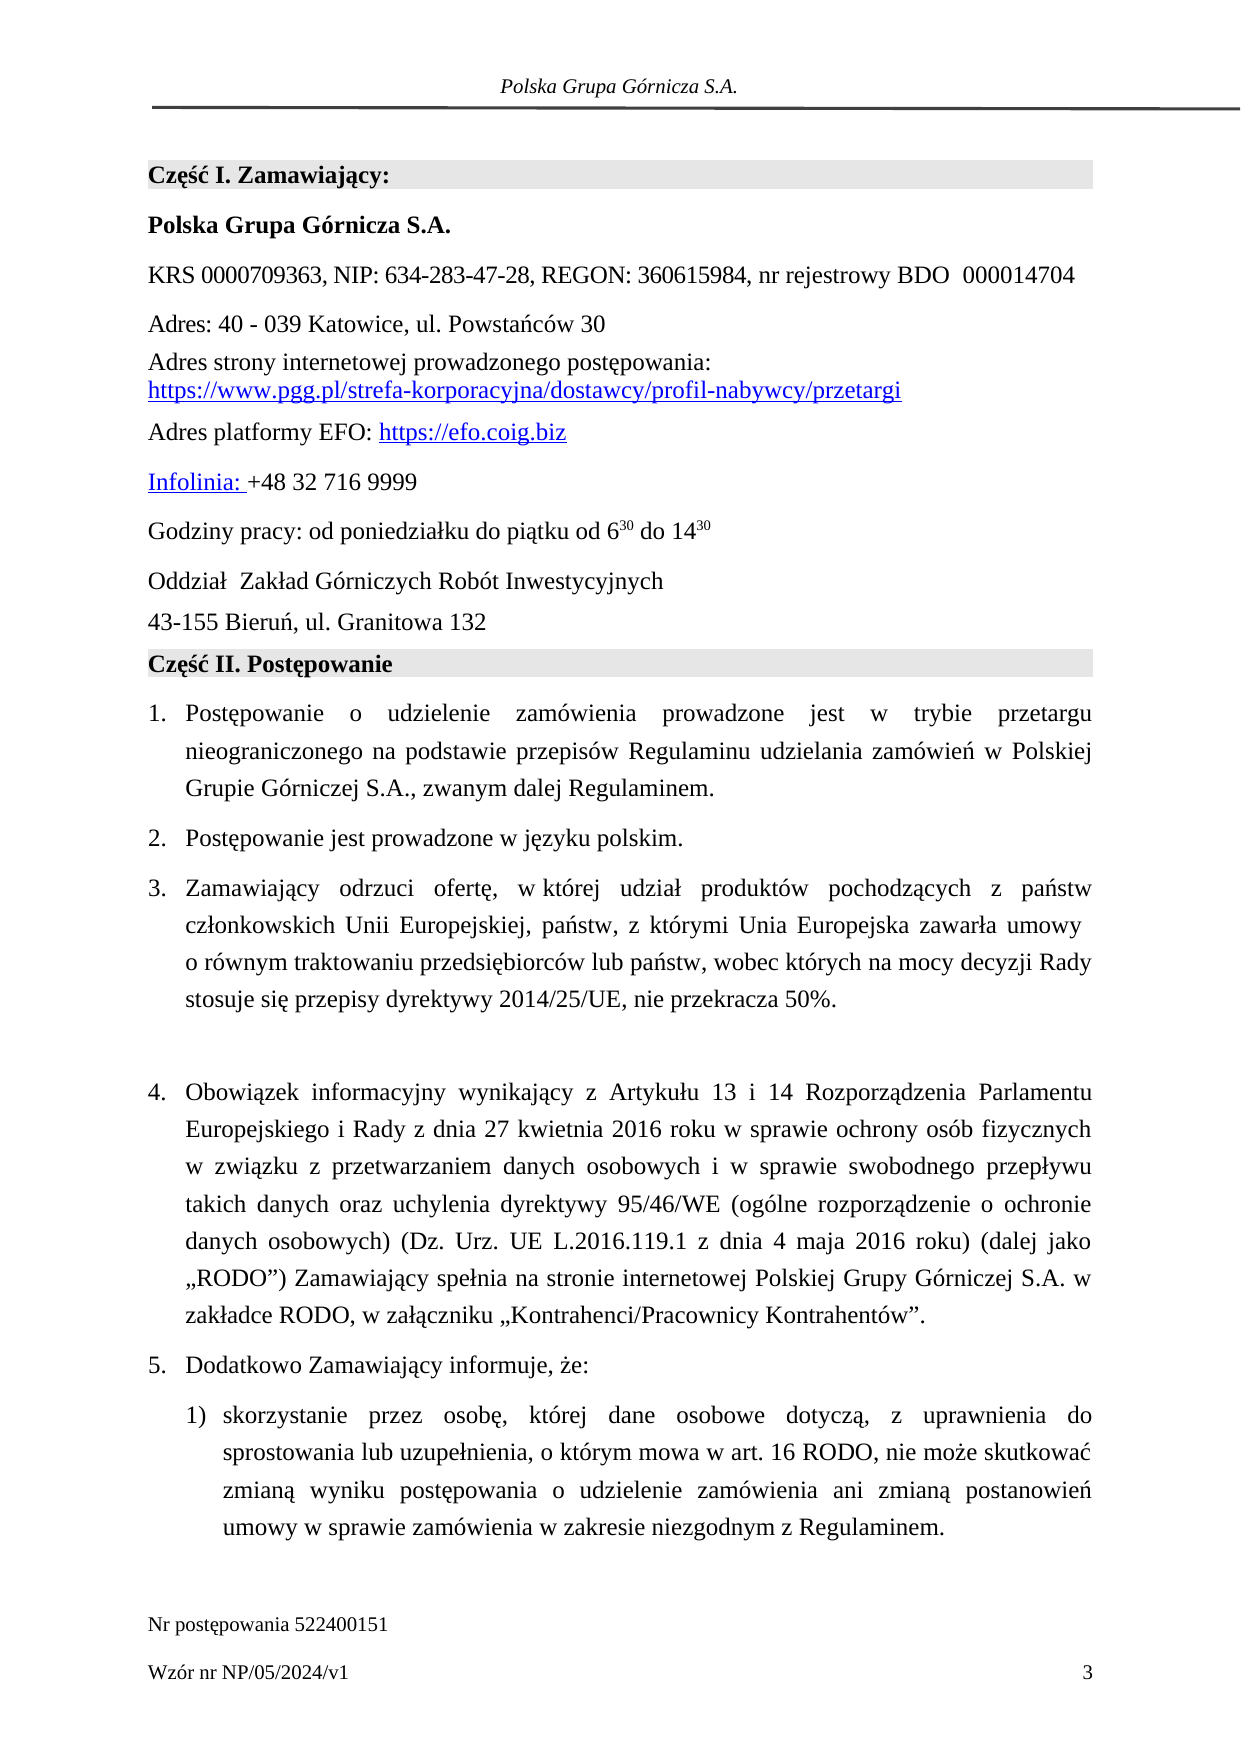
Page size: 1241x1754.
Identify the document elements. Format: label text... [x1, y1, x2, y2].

list skorzystanie przez osobę, której dane osobowe dotyczą, z uprawnienia do sprostowania lub uzupełnienia, o którym mowa w art. 16 RODO, nie może skutkować zmianą wyniku postępowania o udzielenie zamówienia ani zmianą postanowień umowy w sprawie zamówienia w zakresie niezgodnym z Regulaminem. [185, 1400, 1093, 1541]
text Adres strony internetowej prowadzonego postępowania: https://www.pgg.pl/strefa-korporacyjna/dostawcy/profil-nabywcy/przetargi [148, 347, 1093, 404]
text Oddział Zakład Górniczych Robót Inwestycyjnych [148, 566, 1093, 595]
list Obowiązek informacyjny wynikający z Artykułu 13 i 14 Rozporządzenia Parlamentu Europejskiego i Rady z dnia 27 kwietnia 2016 roku w sprawie ochrony osób fizycznych w związku z przetwarzaniem danych osobowych i w sprawie swobodnego przepływu takich danych oraz uchylenia dyrektywy 95/46/WE (ogólne rozporządzenie o ochronie danych osobowych) (Dz. Urz. UE L.2016.119.1 z dnia 4 maja 2016 roku) (dalej jako „RODO”) Zamawiający spełnia na stronie internetowej Polskiej Grupy Górniczej S.A. w zakładce RODO, w załączniku „Kontrahenci/Pracownicy Kontrahentów”. [148, 1077, 1093, 1329]
text Polska Grupa Górnicza S.A. [148, 210, 1093, 239]
list Postępowanie o udzielenie zamówienia prowadzone jest w trybie przetargu nieograniczonego na podstawie przepisów Regulaminu udzielania zamówień w Polskiej Grupie Górniczej S.A., zwanym dalej Regulaminem. [148, 698, 1093, 802]
list Zamawiający odrzuci ofertę, w której udział produktów pochodzących z państw członkowskich Unii Europejskiej, państw, z którymi Unia Europejska zawarła umowy o równym traktowaniu przedsiębiorców lub państw, wobec których na mocy decyzji Rady stosuje się przepisy dyrektywy 2014/25/UE, nie przekracza 50%. [148, 873, 1093, 1013]
subtitle Część I. Zamawiający: [148, 160, 1093, 189]
text Infolinia: +48 32 716 9999 [148, 467, 1093, 495]
list Dodatkowo Zamawiający informuje, że: [148, 1350, 1093, 1379]
text Adres: 40 - 039 Katowice, ul. Powstańców 30 [148, 309, 1093, 338]
text Godziny pracy: od poniedziałku do piątku od 630 do 1430 [148, 516, 1093, 545]
subtitle Część II. Postępowanie [148, 649, 1093, 677]
list Postępowanie jest prowadzone w języku polskim. [148, 823, 1093, 852]
text KRS 0000709363, NIP: 634-283-47-28, REGON: 360615984, nr rejestrowy BDO 000014704 [148, 260, 1093, 288]
text 43-155 Bieruń, ul. Granitowa 132 [148, 607, 1093, 636]
text Adres platformy EFO: https://efo.coig.biz [148, 417, 1093, 446]
